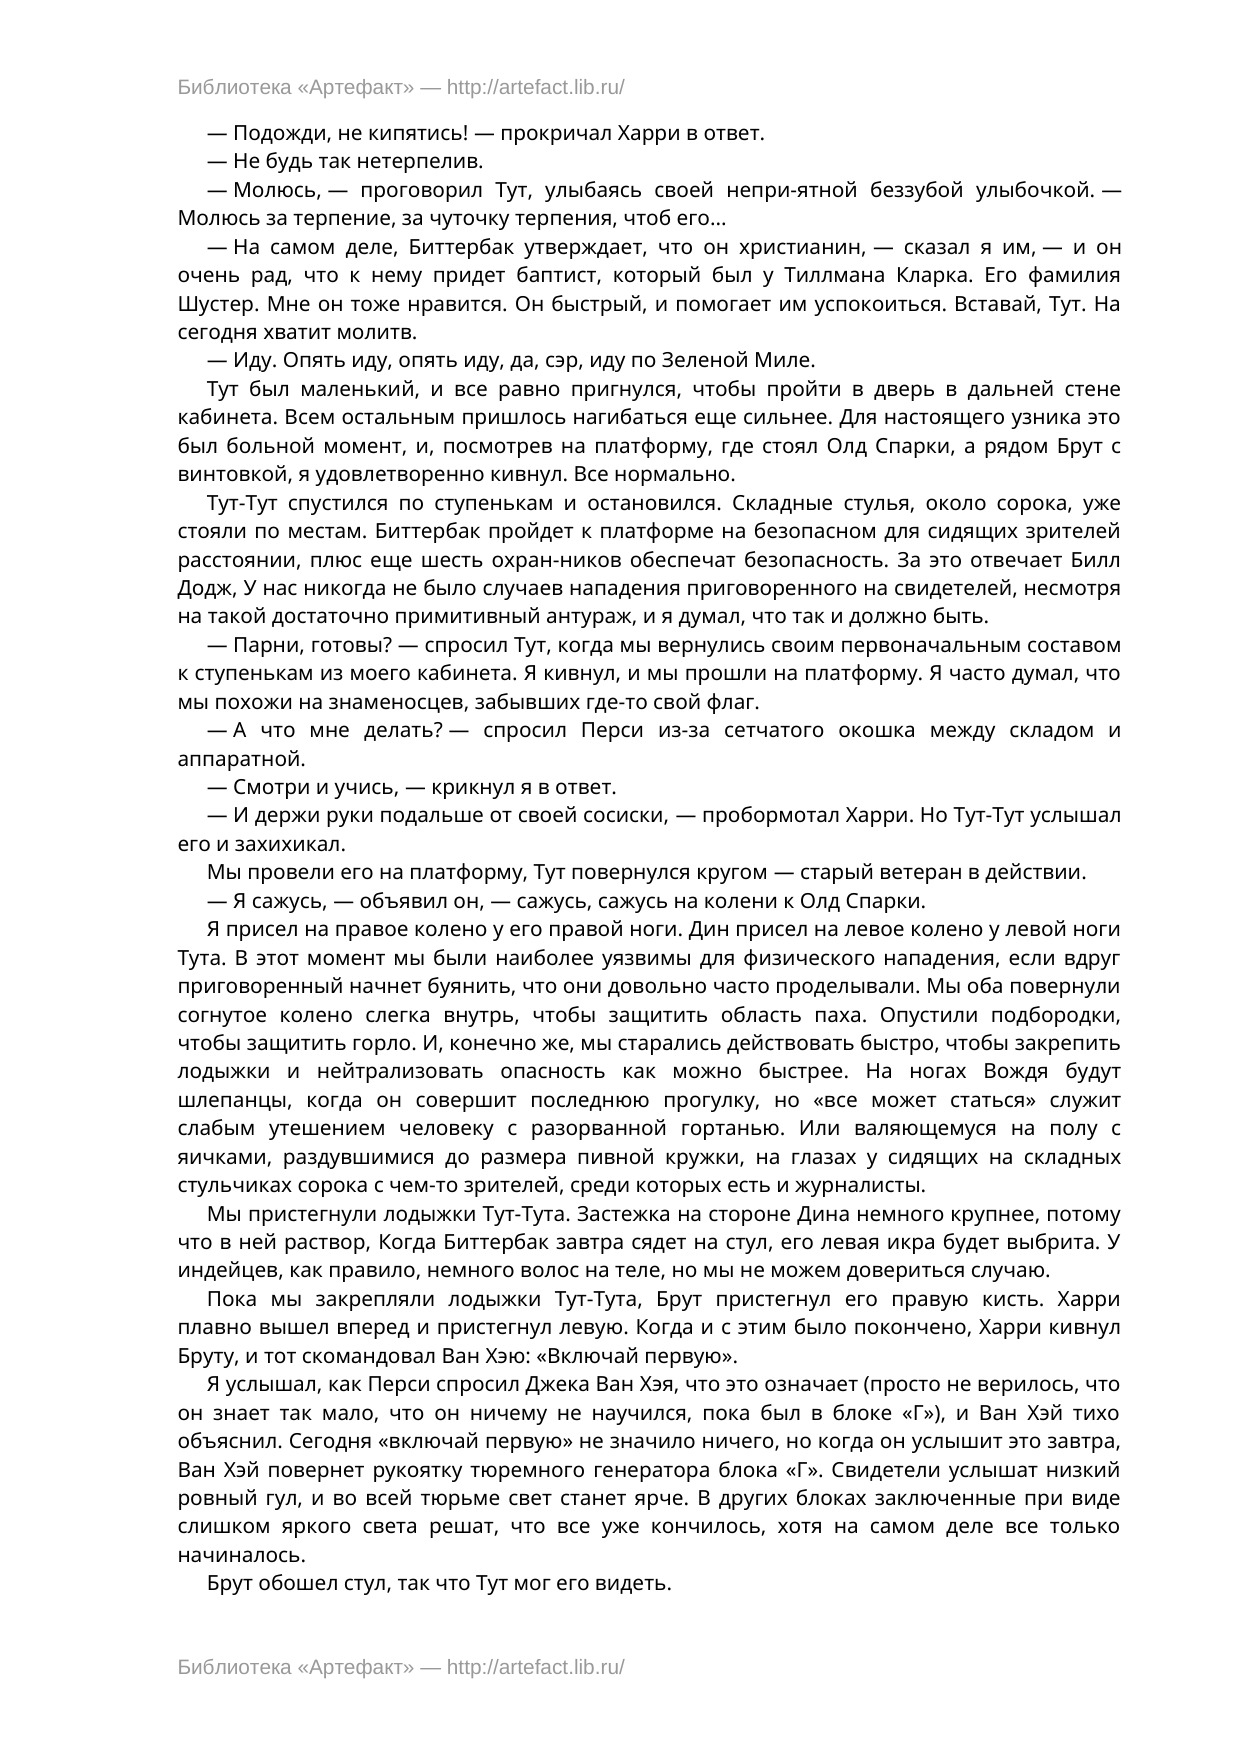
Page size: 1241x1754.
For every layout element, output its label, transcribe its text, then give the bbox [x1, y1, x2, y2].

text — И держи руки подальше от своей сосиски, — пробормотал Харри. Но Тут-Тут услышал его и захихикал. [177, 801, 1122, 857]
text Я услышал, как Перси спросил Джека Ван Хэя, что это означает (просто не верилось, что он знает так мало, что он ничему не научился, пока был в блоке «Г»), и Ван Хэй тихо объяснил. Сегодня «включай первую» не значило ничего, но когда он услышит это завтра, Ван Хэй повернет рукоятку тюремного генератора блока «Г». Свидетели услышат низкий ровный гул, и во всей тюрьме свет станет ярче. В других блоках заключенные при виде слишком яркого света решат, что все уже кончилось, хотя на самом деле все только начиналось. [177, 1369, 1122, 1568]
text Тут-Тут спустился по ступенькам и остановился. Складные стулья, около сорока, уже стояли по местам. Биттербак пройдет к платформе на безопасном для сидящих зрителей расстоянии, плюс еще шесть охран-ников обеспечат безопасность. За это отвечает Билл Додж, У нас никогда не было случаев нападения приговоренного на свидетелей, несмотря на такой достаточно примитивный антураж, и я думал, что так и должно быть. [177, 488, 1122, 630]
text Мы пристегнули лодыжки Тут-Тута. Застежка на стороне Дина немного крупнее, потому что в ней раствор, Когда Биттербак завтра сядет на стул, его левая икра будет выбрита. У индейцев, как правило, немного волос на теле, но мы не можем довериться случаю. [177, 1199, 1122, 1284]
text — Иду. Опять иду, опять иду, да, сэр, иду по Зеленой Миле. [177, 346, 1122, 374]
text — Парни, готовы? — спросил Тут, когда мы вернулись своим первоначальным составом к ступенькам из моего кабинета. Я кивнул, и мы прошли на платформу. Я часто думал, что мы похожи на знаменосцев, забывших где-то свой флаг. [177, 630, 1122, 715]
text Я присел на правое колено у его правой ноги. Дин присел на левое колено у левой ноги Тута. В этот момент мы были наиболее уязвимы для физического нападения, если вдруг приговоренный начнет буянить, что они довольно часто проделывали. Мы оба повернули согнутое колено слегка внутрь, чтобы защитить область паха. Опустили подбородки, чтобы защитить горло. И, конечно же, мы старались действовать быстро, чтобы закрепить лодыжки и нейтрализовать опасность как можно быстрее. На ногах Вождя будут шлепанцы, когда он совершит последнюю прогулку, но «все может статься» служит слабым утешением человеку с разорванной гортанью. Или валяющемуся на полу с яичками, раздувшимися до размера пивной кружки, на глазах у сидящих на складных стульчиках сорока с чем-то зрителей, среди которых есть и журналисты. [177, 914, 1122, 1199]
text Тут был маленький, и все равно пригнулся, чтобы пройти в дверь в дальней стене кабинета. Всем остальным пришлось нагибаться еще сильнее. Для настоящего узника это был больной момент, и, посмотрев на платформу, где стоял Олд Спарки, а рядом Брут с винтовкой, я удовлетворенно кивнул. Все нормально. [177, 374, 1122, 488]
text — Подожди, не кипятись! — прокричал Харри в ответ. [177, 118, 1122, 147]
text — На самом деле, Биттербак утверждает, что он христианин, — сказал я им, — и он очень рад, что к нему придет баптист, который был у Тиллмана Кларка. Его фамилия Шустер. Мне он тоже нравится. Он быстрый, и помогает им успокоиться. Вставай, Тут. На сегодня хватит молитв. [177, 232, 1122, 346]
text — Я сажусь, — объявил он, — сажусь, сажусь на колени к Олд Спарки. [177, 886, 1122, 914]
text Брут обошел стул, так что Тут мог его видеть. [177, 1568, 1122, 1597]
text — Смотри и учись, — крикнул я в ответ. [177, 772, 1122, 801]
text Мы провели его на платформу, Тут повернулся кругом — старый ветеран в действии. [177, 857, 1122, 886]
text — Молюсь, — проговорил Тут, улыбаясь своей непри-ятной беззубой улыбочкой. — Молюсь за терпение, за чуточку терпения, чтоб его... [177, 175, 1122, 232]
text — Не будь так нетерпелив. [177, 147, 1122, 175]
text Пока мы закрепляли лодыжки Тут-Тута, Брут пристегнул его правую кисть. Харри плавно вышел вперед и пристегнул левую. Когда и с этим было покончено, Харри кивнул Бруту, и тот скомандовал Ван Хэю: «Включай первую». [177, 1284, 1122, 1369]
text — А что мне делать? — спросил Перси из-за сетчатого окошка между складом и аппаратной. [177, 715, 1122, 772]
